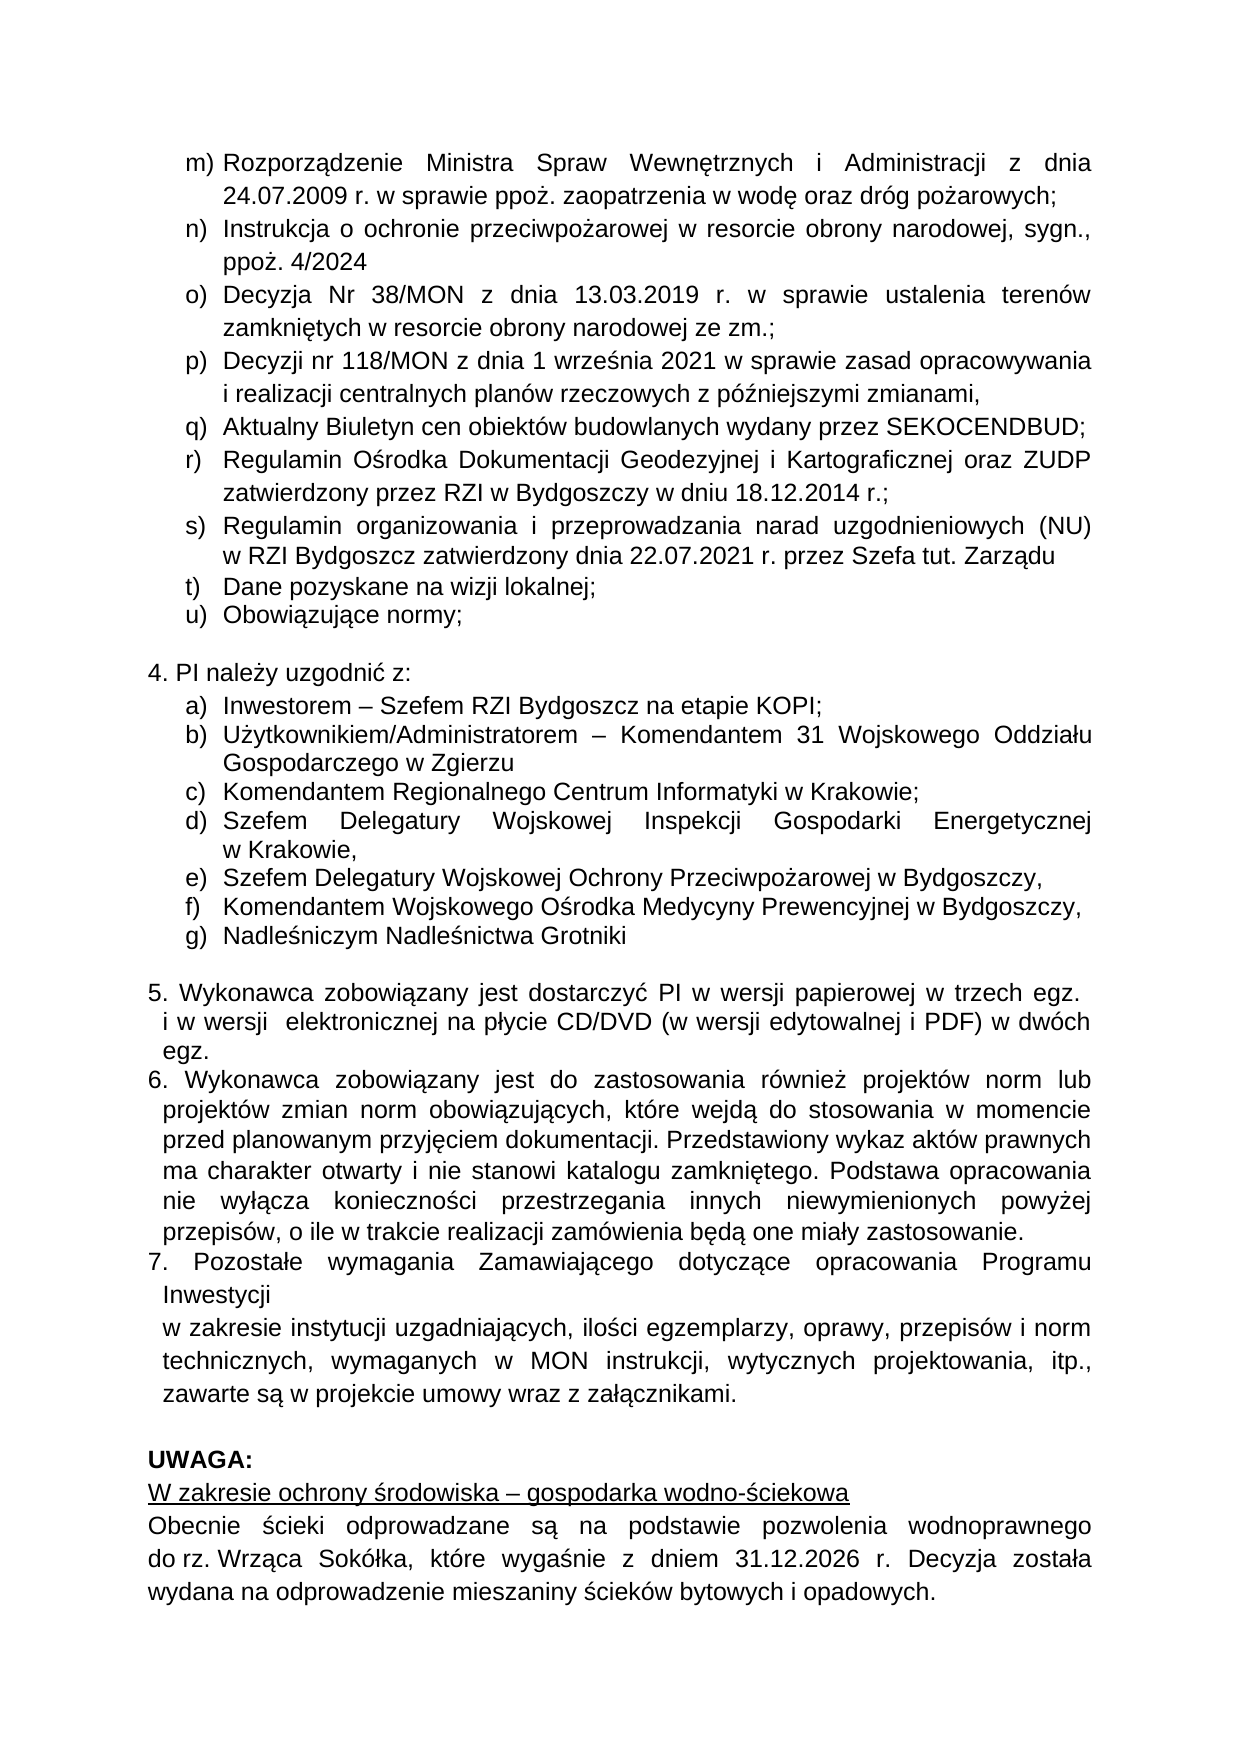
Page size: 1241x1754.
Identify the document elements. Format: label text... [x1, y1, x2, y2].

list Szefem Delegatury Wojskowej Ochrony Przeciwpożarowej w Bydgoszczy, [185, 863, 1093, 892]
list Obowiązujące normy; [185, 600, 1093, 629]
text UWAGA: [148, 1445, 1093, 1474]
list 6. Wykonawca zobowiązany jest do zastosowania również projektów norm lub projektów zmian norm obowiązujących, które wejdą do stosowania w momencie przed planowanym przyjęciem dokumentacji. Przedstawiony wykaz aktów prawnych ma charakter otwarty i nie stanowi katalogu zamkniętego. Podstawa opracowania nie wyłącza konieczności przestrzegania innych niewymienionych powyżej przepisów, o ile w trakcie realizacji zamówienia będą one miały zastosowanie. [148, 1065, 1093, 1246]
list Inwestorem – Szefem RZI Bydgoszcz na etapie KOPI; [185, 691, 1093, 720]
list Decyzja Nr 38/MON z dnia 13.03.2019 r. w sprawie ustalenia terenów zamkniętych w resorcie obrony narodowej ze zm.; [185, 280, 1093, 341]
list Komendantem Regionalnego Centrum Informatyki w Krakowie; [185, 777, 1093, 806]
list Komendantem Wojskowego Ośrodka Medycyny Prewencyjnej w Bydgoszczy, [185, 892, 1093, 921]
list Instrukcja o ochronie przeciwpożarowej w resorcie obrony narodowej, sygn., ppoż. 4/2024 [185, 214, 1093, 275]
text 7. Pozostałe wymagania Zamawiającego dotyczące opracowania Programu Inwestycji w zakresie instytucji uzgadniających, ilości egzemplarzy, oprawy, przepisów i norm technicznych, wymaganych w MON instrukcji, wytycznych projektowania, itp., zawarte są w projekcie umowy wraz z załącznikami. [148, 1247, 1093, 1408]
list Szefem Delegatury Wojskowej Inspekcji Gospodarki Energetycznej w Krakowie, [185, 806, 1093, 863]
list Nadleśniczym Nadleśnictwa Grotniki [185, 921, 1093, 950]
list Aktualny Biuletyn cen obiektów budowlanych wydany przez SEKOCENDBUD; [185, 412, 1093, 441]
list Decyzji nr 118/MON z dnia 1 września 2021 w sprawie zasad opracowywania i realizacji centralnych planów rzeczowych z późniejszymi zmianami, [185, 346, 1093, 407]
list Regulamin Ośrodka Dokumentacji Geodezyjnej i Kartograficznej oraz ZUDP zatwierdzony przez RZI w Bydgoszczy w dniu 18.12.2014 r.; [185, 445, 1093, 507]
list Dane pozyskane na wizji lokalnej; [185, 572, 1093, 600]
text Obecnie ścieki odprowadzane są na podstawie pozwolenia wodnoprawnego do rz. Wrząca Sokółka, które wygaśnie z dniem 31.12.2026 r. Decyzja została wydana na odprowadzenie mieszaniny ścieków bytowych i opadowych. [148, 1511, 1093, 1606]
text W zakresie ochrony środowiska – gospodarka wodno-ściekowa [148, 1478, 1093, 1507]
list Regulamin organizowania i przeprowadzania narad uzgodnieniowych (NU) w RZI Bydgoszcz zatwierdzony dnia 22.07.2021 r. przez Szefa tut. Zarządu [185, 511, 1093, 570]
list Użytkownikiem/Administratorem – Komendantem 31 Wojskowego Oddziału Gospodarczego w Zgierzu [185, 720, 1093, 777]
text 5. Wykonawca zobowiązany jest dostarczyć PI w wersji papierowej w trzech egz. i w wersji elektronicznej na płycie CD/DVD (w wersji edytowalnej i PDF) w dwóch egz. [148, 978, 1093, 1065]
list Rozporządzenie Ministra Spraw Wewnętrznych i Administracji z dnia 24.07.2009 r. w sprawie ppoż. zaopatrzenia w wodę oraz dróg pożarowych; [185, 148, 1093, 209]
text 4. PI należy uzgodnić z: [148, 658, 1093, 687]
